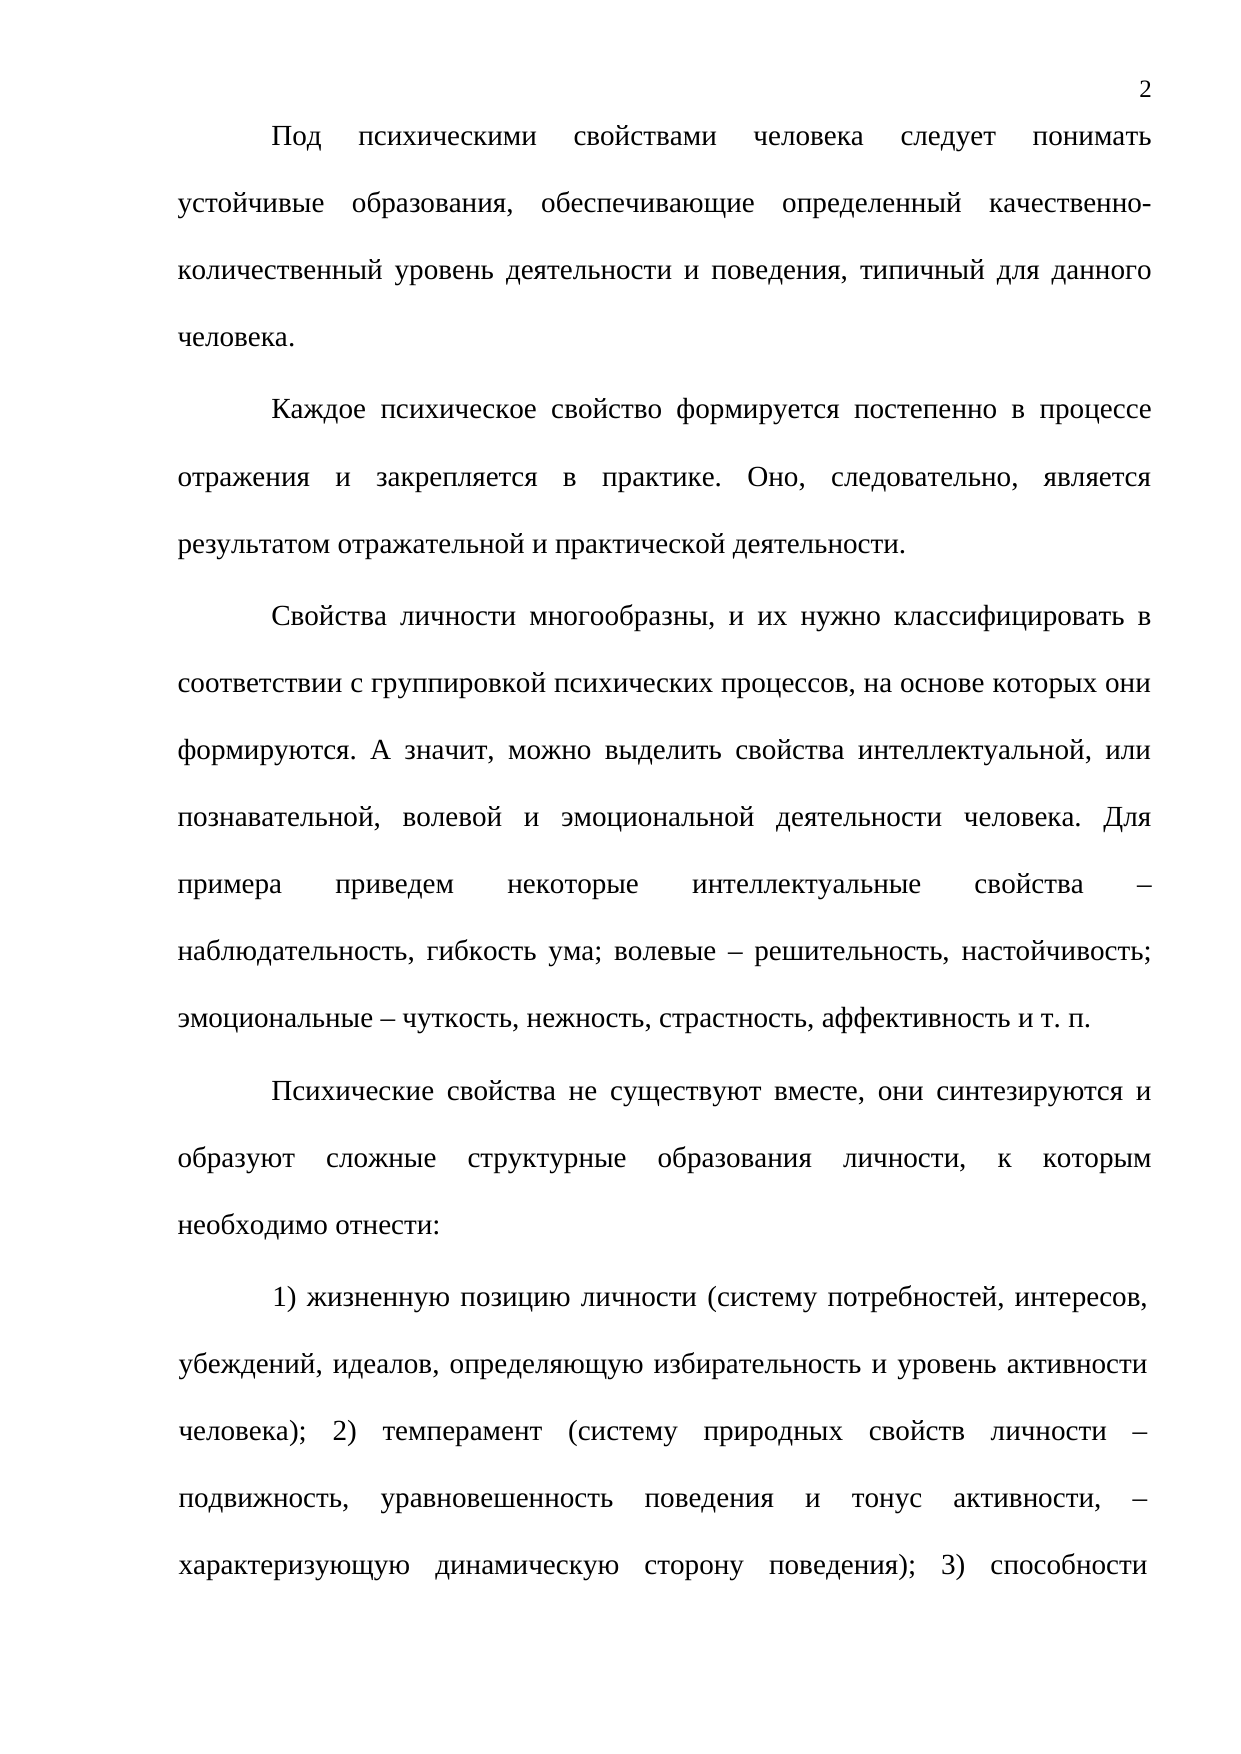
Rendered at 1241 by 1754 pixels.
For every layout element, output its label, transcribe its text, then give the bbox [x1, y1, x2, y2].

text Свойства личности многообразны, и их нужно классифицировать в соответствии с группировкой психических процессов, на основе которых они формируются. А значит, можно выделить свойства интеллектуальной, или познавательной, волевой и эмоциональной деятельности человека. Для примера приведем некоторые интеллектуальные свойства – наблюдательность, гибкость ума; волевые – решительность, настойчивость; эмоциональные – чуткость, нежность, страстность, аффективность и т. п. [177, 598, 1152, 1034]
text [178, 1279, 1148, 1581]
text Каждое психическое свойство формируется постепенно в процессе отражения и закрепляется в практике. Оно, следовательно, является результатом отражательной и практической деятельности. [177, 392, 1152, 559]
text Психические свойства не существуют вместе, они синтезируются и образуют сложные структурные образования личности, к которым необходимо отнести: [177, 1073, 1152, 1240]
text Под психическими свойствами человека следует понимать устойчивые образования, обеспечивающие определенный качественно-количественный уровень деятельности и поведения, типичный для данного человека. [177, 118, 1152, 353]
